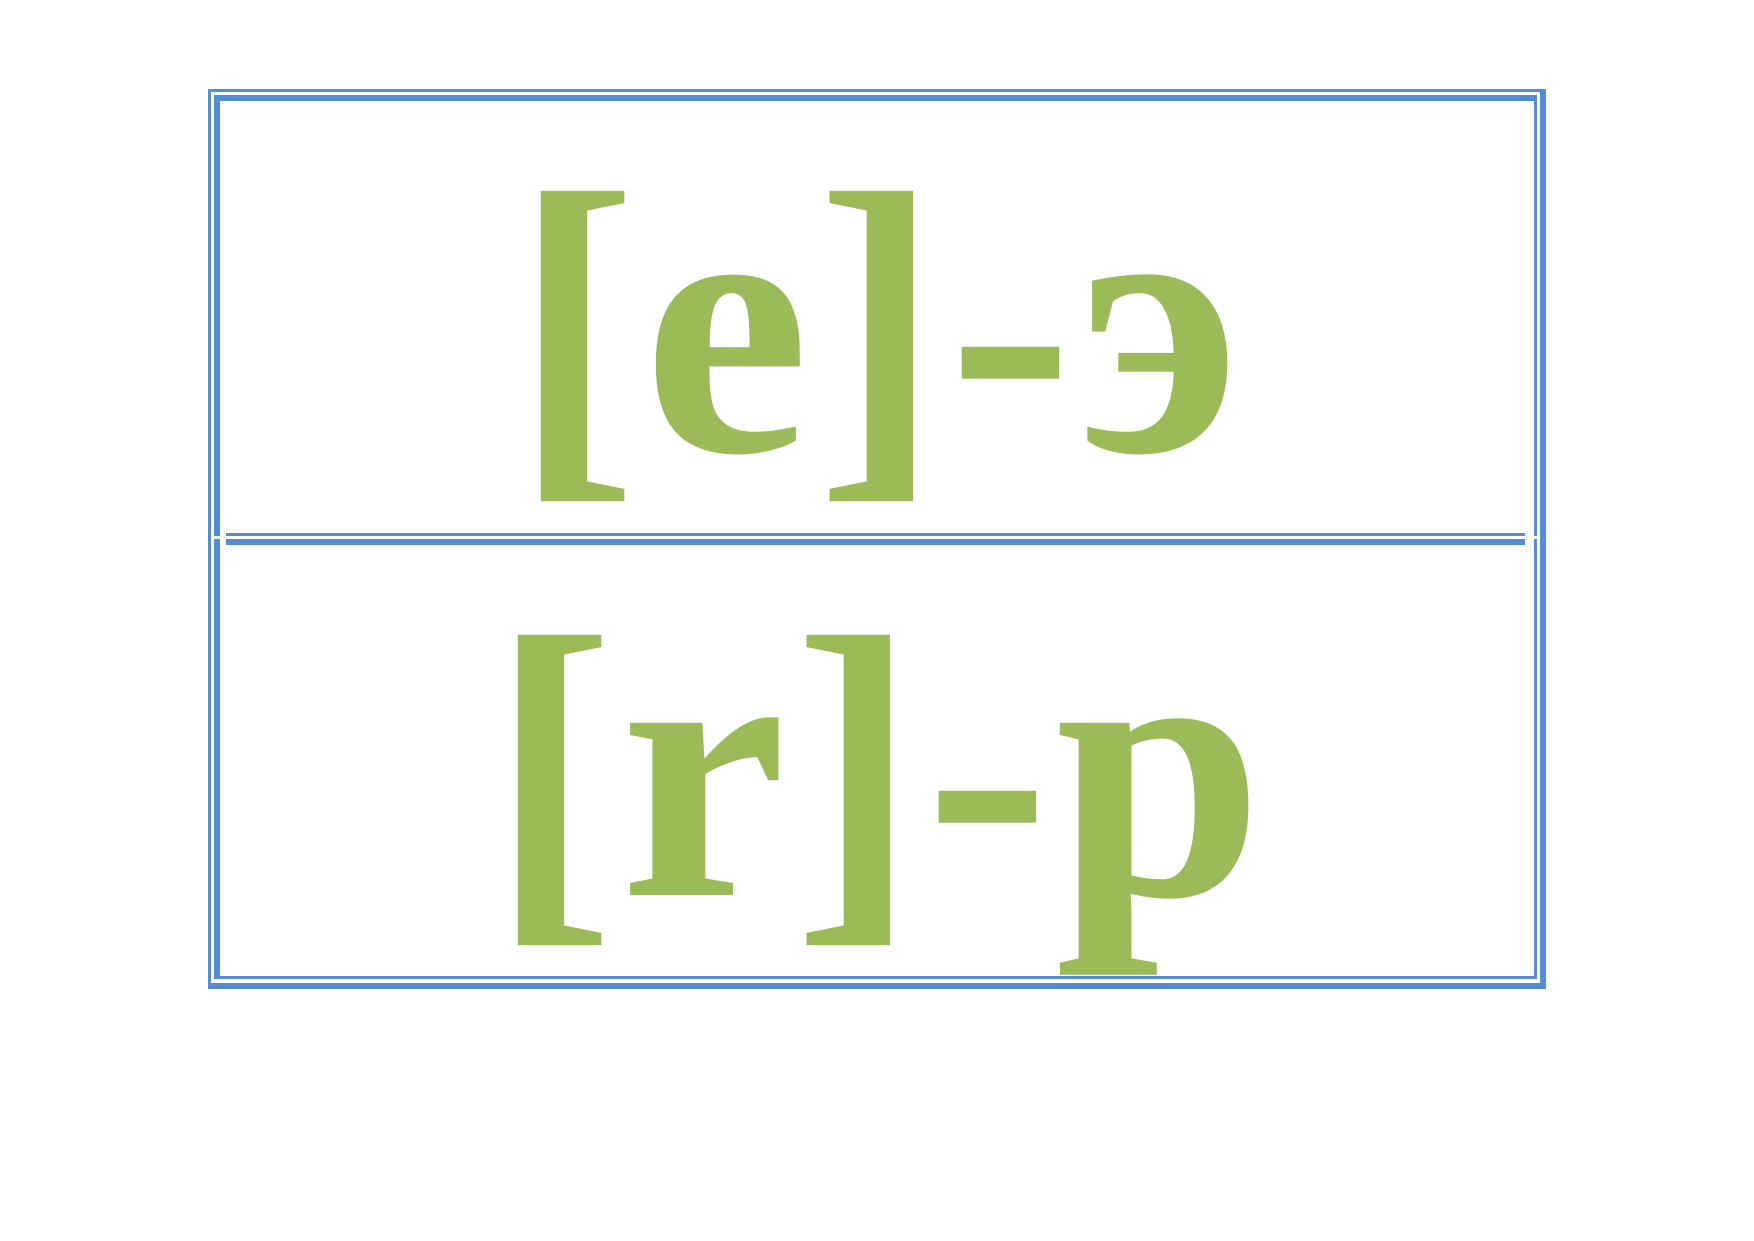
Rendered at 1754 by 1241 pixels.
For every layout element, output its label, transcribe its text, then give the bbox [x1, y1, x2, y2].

table_cell [e]-э [214, 92, 1540, 532]
table_cell [r]-р [214, 533, 1540, 976]
